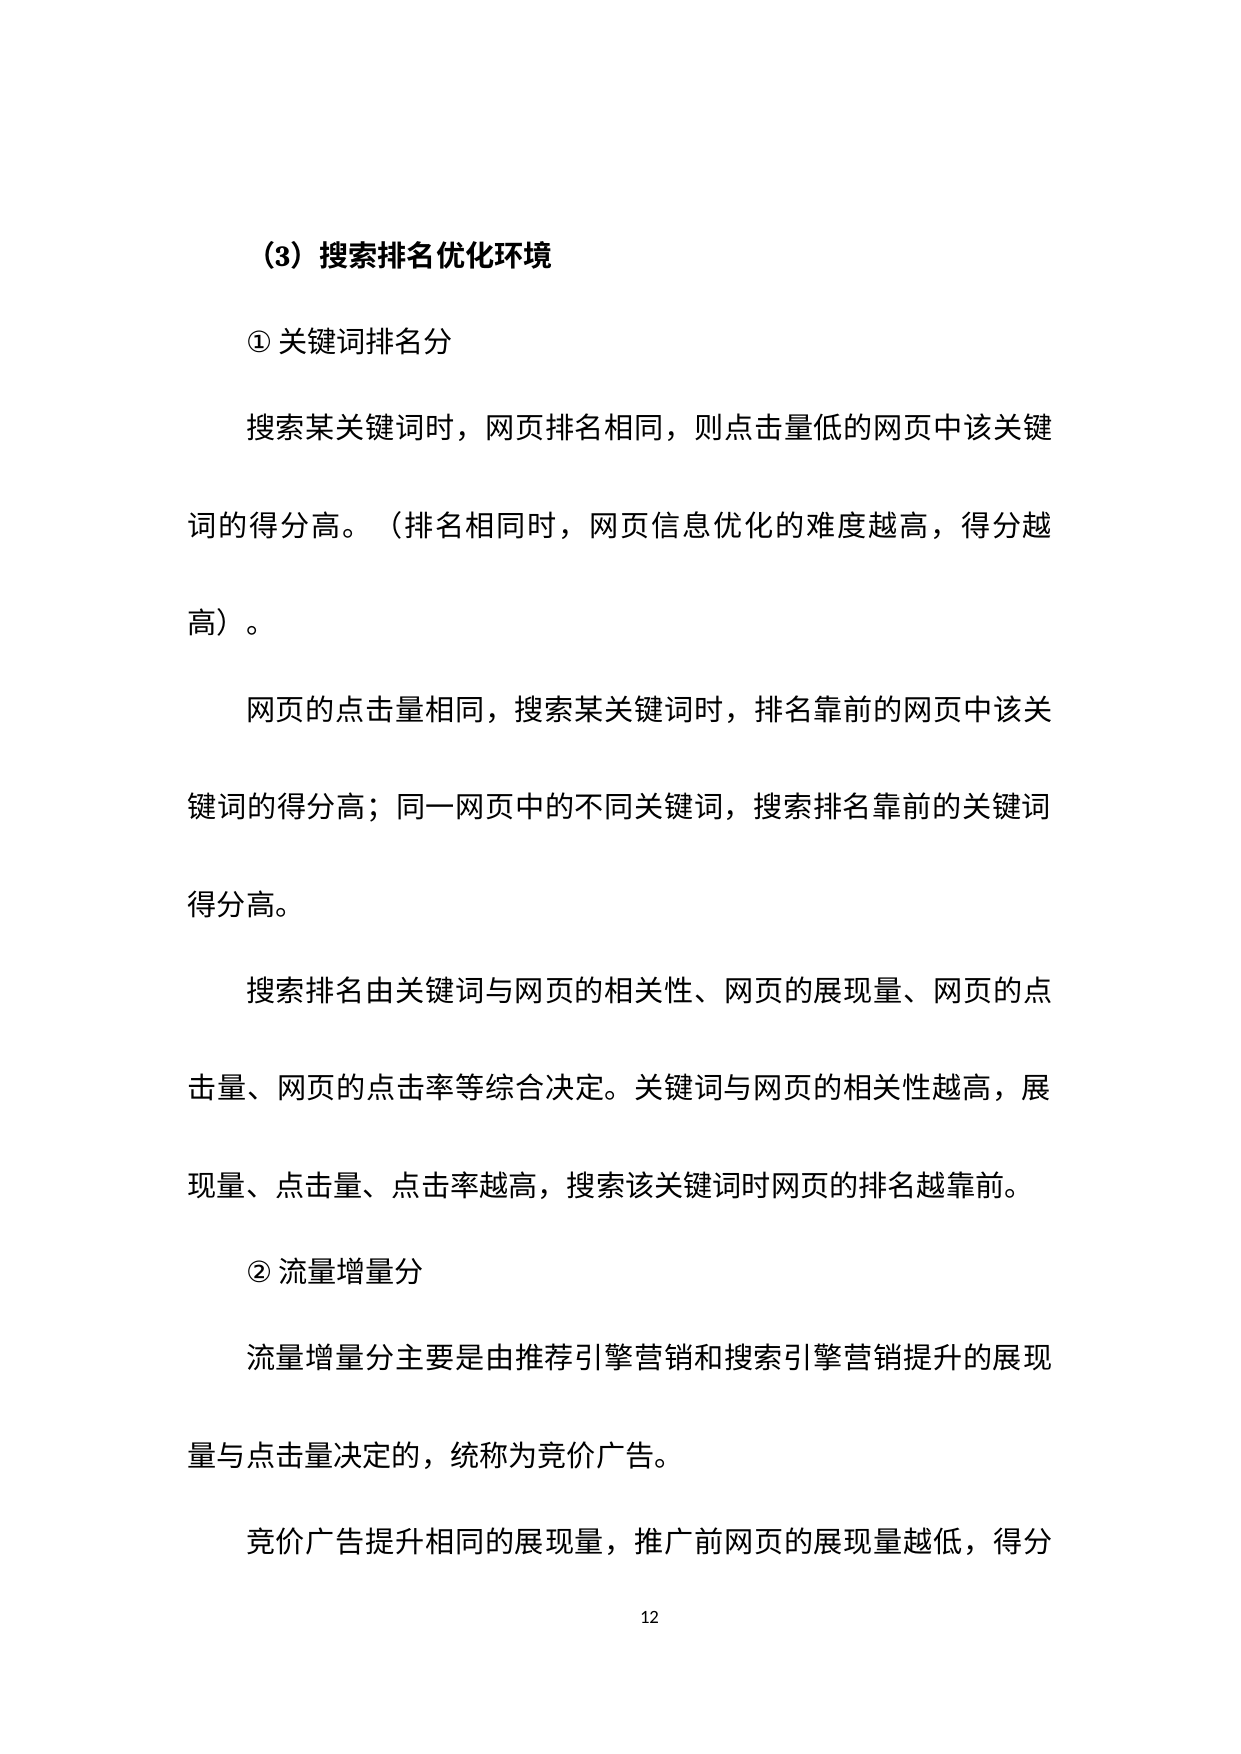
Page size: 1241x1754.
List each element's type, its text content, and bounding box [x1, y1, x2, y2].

text 流量增量分主要是由推荐引擎营销和搜索引擎营销提升的展现量与点击量决定的，统称为竞价广告。 [187, 1323, 1053, 1486]
text 搜索排名由关键词与网页的相关性、网页的展现量、网页的点击量、网页的点击率等综合决定。关键词与网页的相关性越高，展现量、点击量、点击率越高，搜索该关键词时网页的排名越靠前。 [187, 956, 1053, 1216]
text ①关键词排名分 [187, 308, 1053, 373]
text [187, 1507, 1053, 1572]
text 网页的点击量相同，搜索某关键词时，排名靠前的网页中该关键词的得分高；同一网页中的不同关键词，搜索排名靠前的关键词得分高。 [187, 675, 1053, 935]
subtitle （3）搜索排名优化环境 [187, 221, 1053, 286]
text 搜索某关键词时，网页排名相同，则点击量低的网页中该关键词的得分高。（排名相同时，网页信息优化的难度越高，得分越高）。 [187, 394, 1053, 654]
text ②流量增量分 [187, 1237, 1053, 1302]
